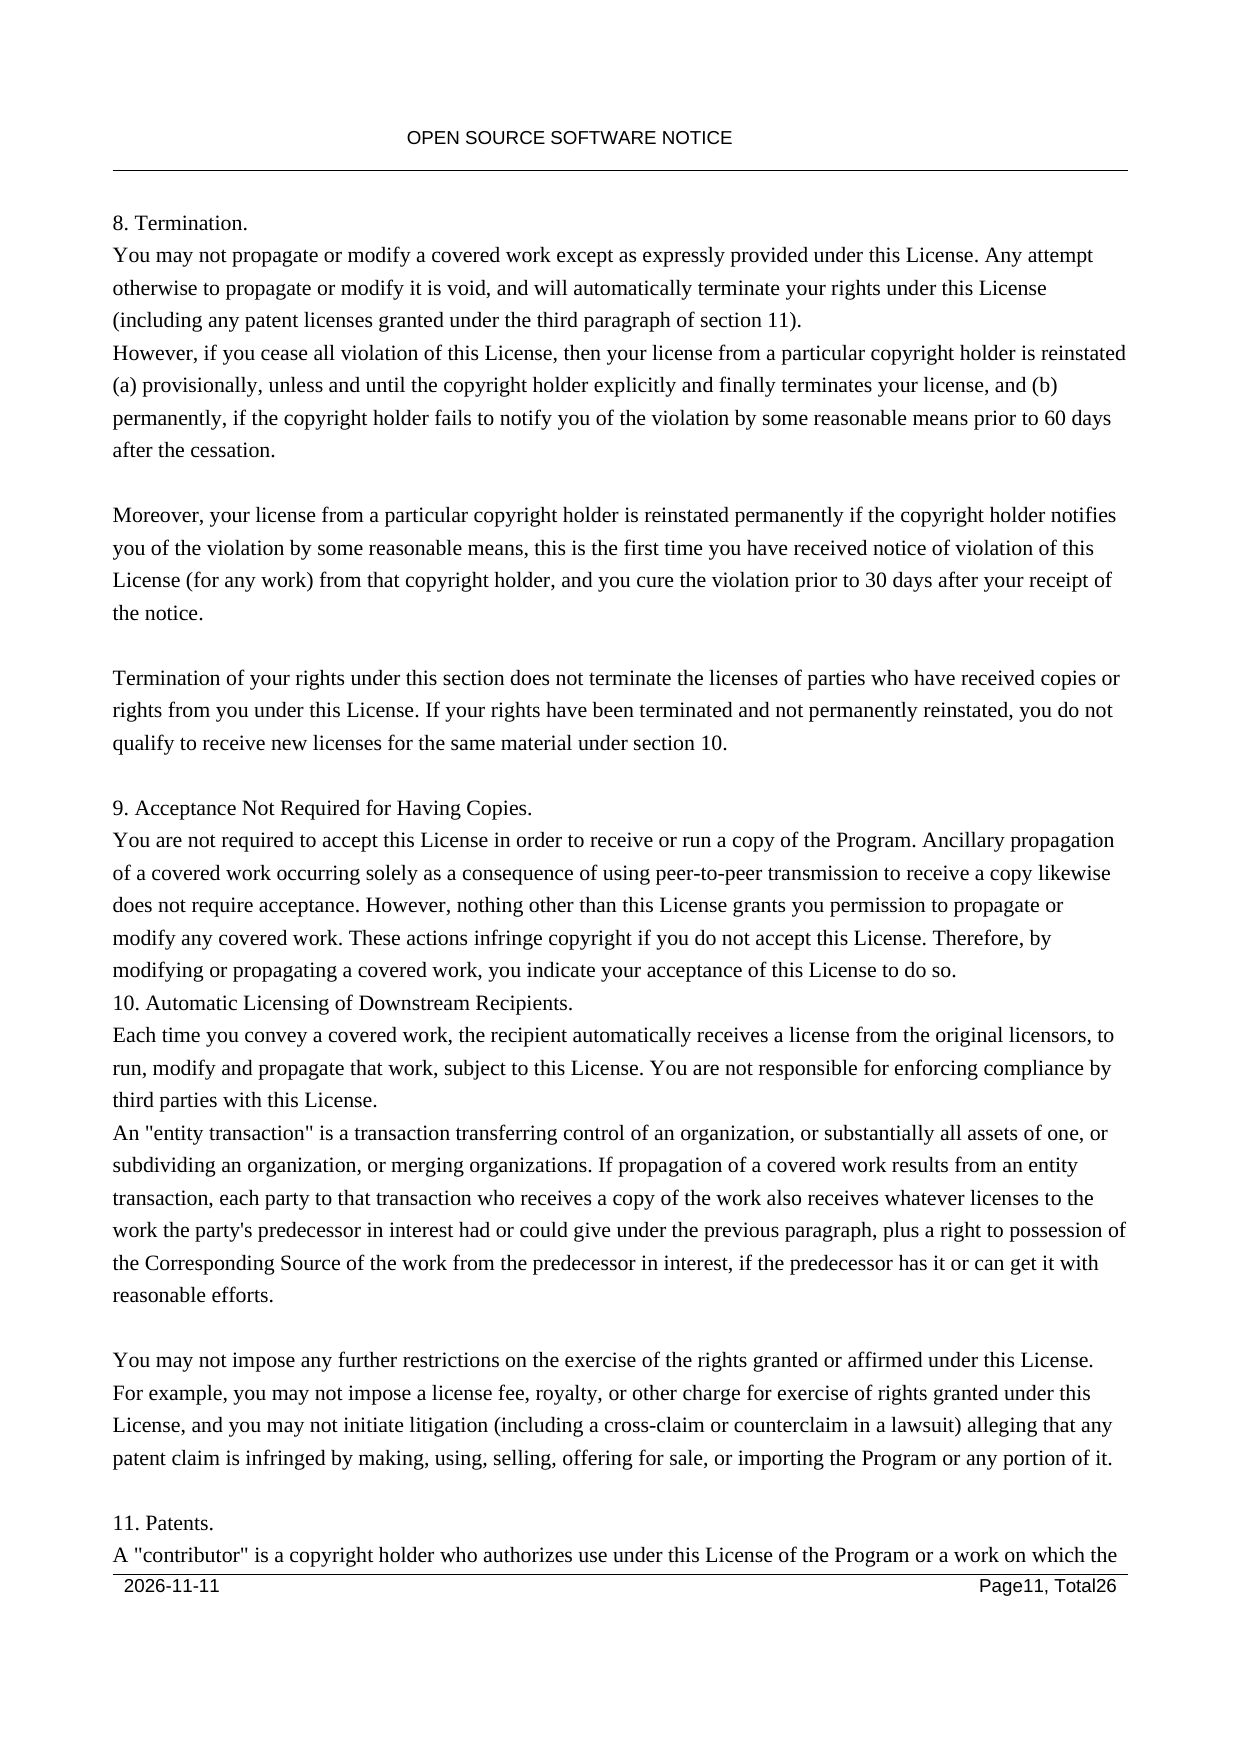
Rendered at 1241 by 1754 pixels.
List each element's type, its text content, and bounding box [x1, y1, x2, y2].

text 8. Termination. [112, 206, 1128, 239]
text Each time you convey a covered work, the recipient automatically receives a license from the original licensors, to run, modify and propagate that work, subject to this License. You are not responsible for enforcing compliance by third parties with this License. [112, 1019, 1128, 1116]
text Termination of your rights under this section does not terminate the licenses of parties who have received copies or rights from you under this License. If your rights have been terminated and not permanently reinstated, you do not qualify to receive new licenses for the same material under section 10. [112, 661, 1128, 759]
text 11. Patents. [112, 1506, 1128, 1539]
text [112, 1539, 1128, 1571]
text You may not impose any further restrictions on the exercise of the rights granted or affirmed under this License. For example, you may not impose a license fee, royalty, or other charge for exercise of rights granted under this License, and you may not initiate litigation (including a cross-claim or counterclaim in a lawsuit) alleging that any patent claim is infringed by making, using, selling, offering for sale, or importing the Program or any portion of it. [112, 1344, 1128, 1474]
text Moreover, your license from a particular copyright holder is reinstated permanently if the copyright holder notifies you of the violation by some reasonable means, this is the first time you have received notice of violation of this License (for any work) from that copyright holder, and you cure the violation prior to 30 days after your receipt of the notice. [112, 499, 1128, 629]
text 9. Acceptance Not Required for Having Copies. [112, 791, 1128, 824]
text 10. Automatic Licensing of Downstream Recipients. [112, 986, 1128, 1019]
text You are not required to accept this License in order to receive or run a copy of the Program. Ancillary propagation of a covered work occurring solely as a consequence of using peer-to-peer transmission to receive a copy likewise does not require acceptance. However, nothing other than this License grants you permission to propagate or modify any covered work. These actions infringe copyright if you do not accept this License. Therefore, by modifying or propagating a covered work, you indicate your acceptance of this License to do so. [112, 824, 1128, 986]
text An "entity transaction" is a transaction transferring control of an organization, or substantially all assets of one, or subdividing an organization, or merging organizations. If propagation of a covered work results from an entity transaction, each party to that transaction who receives a copy of the work also receives whatever licenses to the work the party's predecessor in interest had or could give under the previous paragraph, plus a right to possession of the Corresponding Source of the work from the predecessor in interest, if the predecessor has it or can get it with reasonable efforts. [112, 1116, 1128, 1311]
text You may not propagate or modify a covered work except as expressly provided under this License. Any attempt otherwise to propagate or modify it is void, and will automatically terminate your rights under this License (including any patent licenses granted under the third paragraph of section 11). [112, 239, 1128, 336]
text However, if you cease all violation of this License, then your license from a particular copyright holder is reinstated (a) provisionally, unless and until the copyright holder explicitly and finally terminates your license, and (b) permanently, if the copyright holder fails to notify you of the violation by some reasonable means prior to 60 days after the cessation. [112, 336, 1128, 466]
